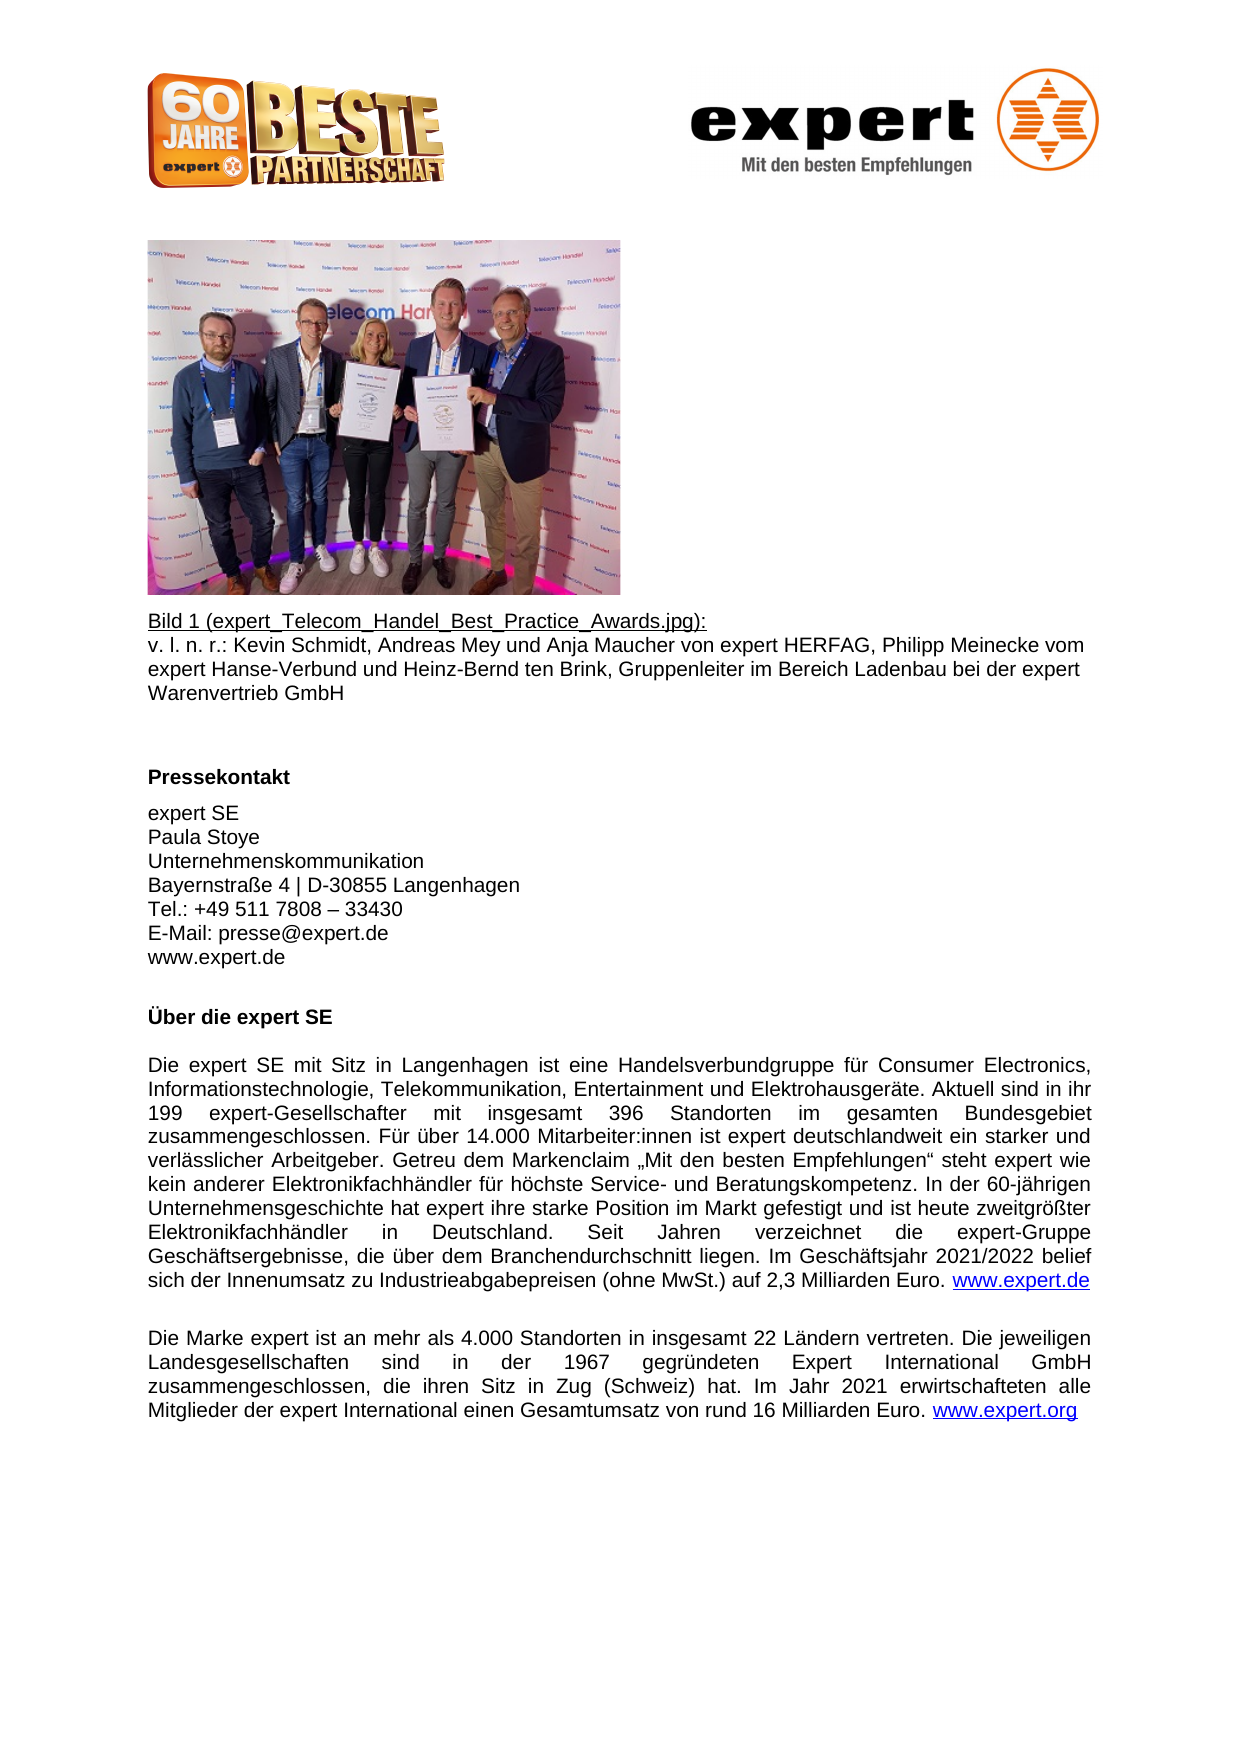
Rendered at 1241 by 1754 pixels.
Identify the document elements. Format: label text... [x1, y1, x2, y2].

text Die Marke expert ist an mehr als 4.000 Standorten in insgesamt 22 Ländern vertreten. Die jeweiligen Landesgesellschaften sind in der 1967 gegründeten Expert International GmbH zusammengeschlossen, die ihren Sitz in Zug (Schweiz) hat. Im Jahr 2021 erwirtschafteten alle Mitglieder der expert International einen Gesamtumsatz von rund 16 Milliarden Euro. www.expert.org [148, 1326, 1092, 1421]
picture [687, 65, 1103, 179]
picture [147, 73, 445, 188]
text Bayernstraße 4 | D-30855 Langenhagen [148, 873, 1092, 897]
text Unternehmenskommunikation [148, 849, 1092, 873]
text Über die expert SE [148, 1004, 1092, 1028]
text Paula Stoye [148, 825, 1092, 849]
text expert SE [148, 801, 1092, 825]
text E-Mail: presse@expert.de [148, 921, 1092, 945]
text www.expert.de [148, 945, 1092, 969]
picture [147, 240, 621, 595]
text Tel.: +49 511 7808 – 33430 [148, 897, 1092, 921]
text Bild 1 (expert_Telecom_Handel_Best_Practice_Awards.jpg): v. l. n. r.: Kevin Schmidt, Andreas Mey und Anja Maucher von expert HERFAG, Philipp Meinecke vom expert Hanse-Verbund und Heinz-Bernd ten Brink, Gruppenleiter im Bereich Ladenbau bei der expert Warenvertrieb GmbH [148, 609, 1092, 705]
text Die expert SE mit Sitz in Langenhagen ist eine Handelsverbundgruppe für Consumer Electronics, Informationstechnologie, Telekommunikation, Entertainment und Elektrohausgeräte. Aktuell sind in ihr 199 expert-Gesellschafter mit insgesamt 396 Standorten im gesamten Bundesgebiet zusammengeschlossen. Für über 14.000 Mitarbeiter:innen ist expert deutschlandweit ein starker und verlässlicher Arbeitgeber. Getreu dem Markenclaim „Mit den besten Empfehlungen“ steht expert wie kein anderer Elektronikfachhändler für höchste Service- und Beratungskompetenz. In der 60-jährigen Unternehmensgeschichte hat expert ihre starke Position im Markt gefestigt und ist heute zweitgrößter Elektronikfachhändler in Deutschland. Seit Jahren verzeichnet die expert-Gruppe Geschäftsergebnisse, die über dem Branchendurchschnitt liegen. Im Geschäftsjahr 2021/2022 belief sich der Innenumsatz zu Industrieabgabepreisen (ohne MwSt.) auf 2,3 Milliarden Euro. www.expert.de [148, 1052, 1092, 1292]
text Pressekontakt [148, 765, 1092, 789]
